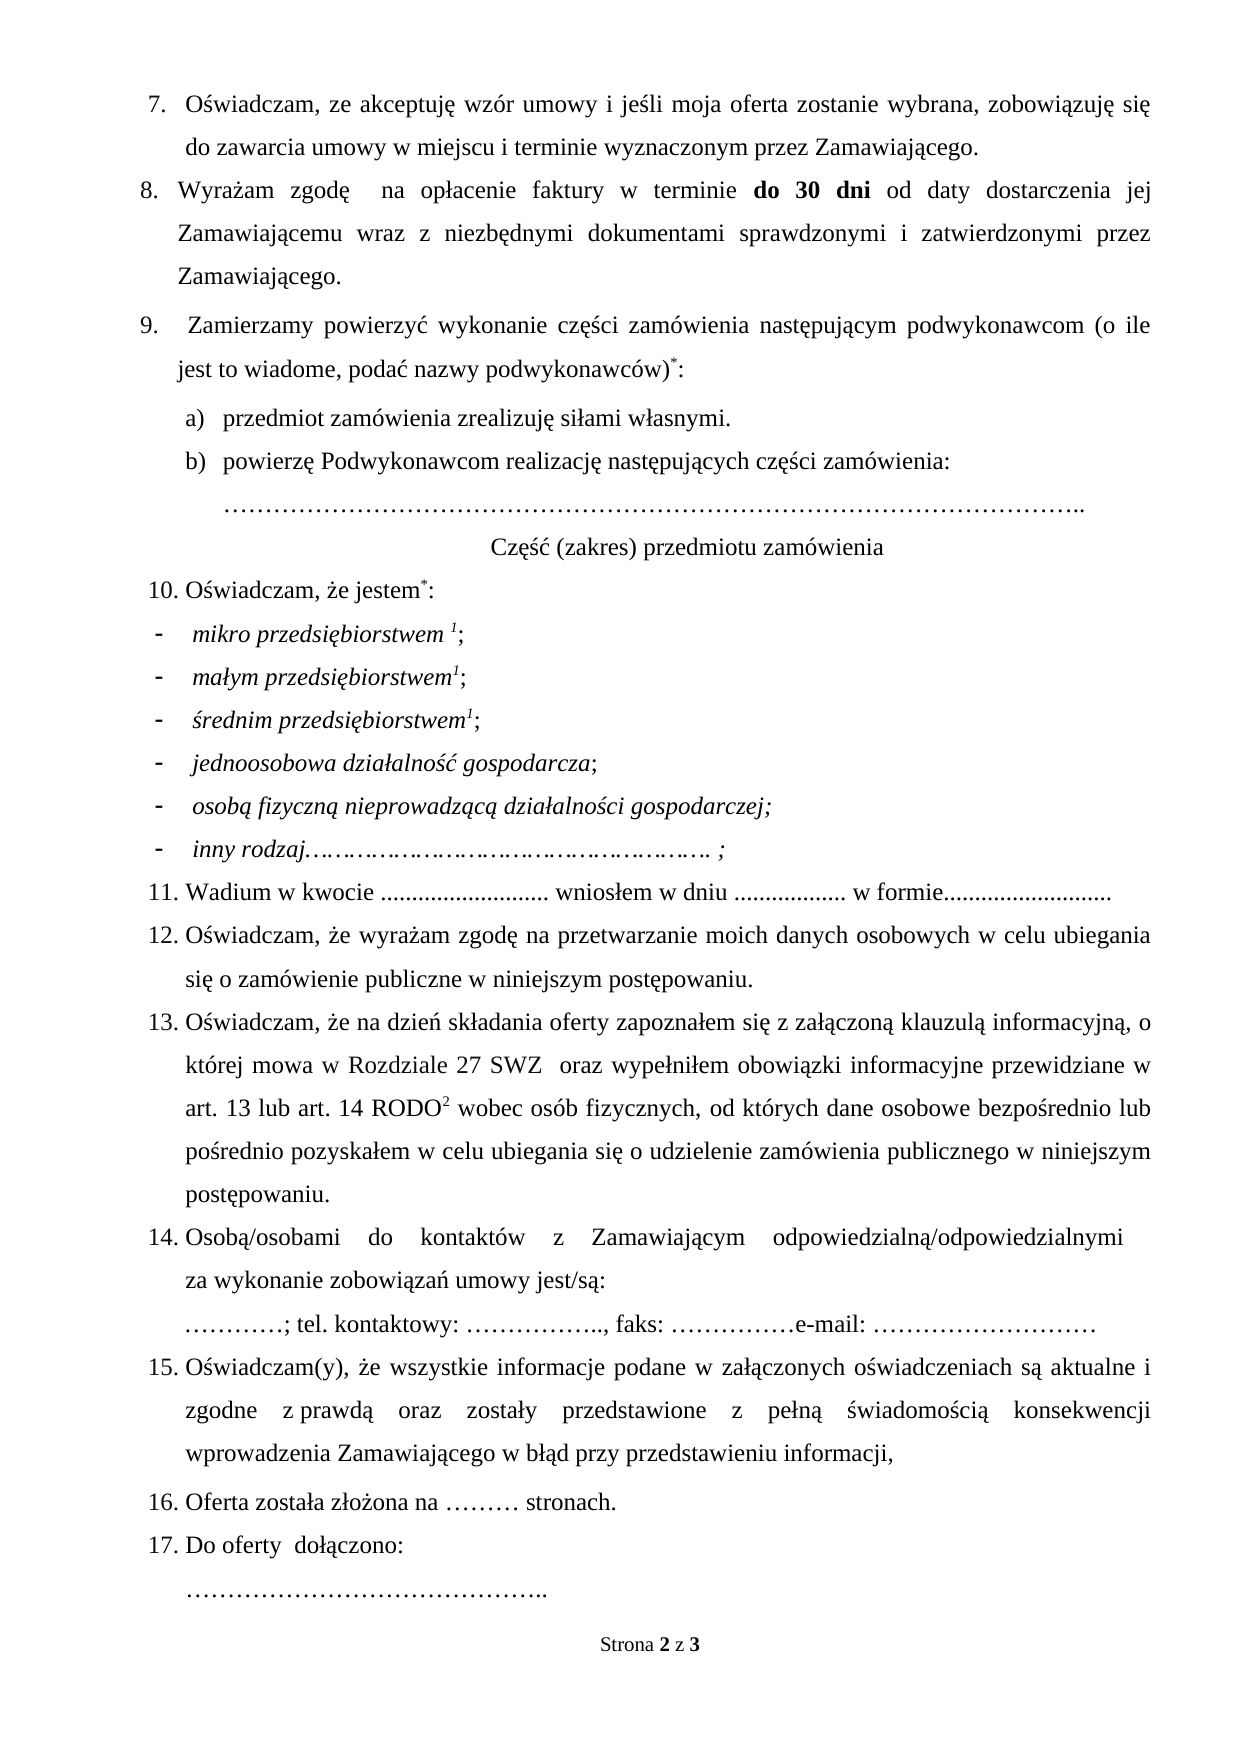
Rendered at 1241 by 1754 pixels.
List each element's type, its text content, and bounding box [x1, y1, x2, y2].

list Zamierzamy powierzyć wykonanie części zamówienia następującym podwykonawcom (o ile jest to wiadome, podać nazwy podwykonawców)*: [140, 311, 1152, 382]
list małym przedsiębiorstwem1; [154, 662, 1152, 691]
list jednoosobowa działalność gospodarcza; [154, 748, 1152, 777]
list Oświadczam, ze akceptuję wzór umowy i jeśli moja oferta zostanie wybrana, zobowiązuję się do zawarcia umowy w miejscu i terminie wyznaczonym przez Zamawiającego. [148, 89, 1152, 161]
list osobą fizyczną nieprowadzącą działalności gospodarczej; [154, 791, 1152, 820]
list Wyrażam zgodę na opłacenie faktury w terminie do 30 dni od daty dostarczenia jej Zamawiającemu wraz z niezbędnymi dokumentami sprawdzonymi i zatwierdzonymi przez Zamawiającego. [140, 175, 1152, 290]
list Oświadczam, że jestem*: [148, 576, 1152, 604]
text ………………………………………………………………………………………….. [223, 489, 1152, 518]
list Oświadczam(y), że wszystkie informacje podane w załączonych oświadczeniach są aktualne i zgodne z prawdą oraz zostały przedstawione z pełną świadomością konsekwencji wprowadzenia Zamawiającego w błąd przy przedstawieniu informacji, [148, 1352, 1152, 1467]
text …………………………………….. [148, 1574, 1152, 1602]
list średnim przedsiębiorstwem1; [154, 705, 1152, 734]
list Osobą/osobami do kontaktów z Zamawiającym odpowiedzialną/odpowiedzialnymi za wykonanie zobowiązań umowy jest/są: [148, 1222, 1152, 1294]
list powierzę Podwykonawcom realizację następujących części zamówienia: [185, 446, 1152, 475]
list inny rodzaj………………………………………………. ; [154, 834, 1152, 863]
list przedmiot zamówienia zrealizuję siłami własnymi. [185, 403, 1152, 432]
list mikro przedsiębiorstwem 1; [154, 619, 1152, 647]
text …………; tel. kontaktowy: …………….., faks: ……………e-mail: ……………………… [177, 1309, 1152, 1337]
list Oferta została złożona na ……… stronach. [148, 1487, 1152, 1516]
list Oświadczam, że na dzień składania oferty zapoznałem się z załączoną klauzulą informacyjną, o której mowa w Rozdziale 27 SWZ oraz wypełniłem obowiązki informacyjne przewidziane w art. 13 lub art. 14 RODO2 wobec osób fizycznych, od których dane osobowe bezpośrednio lub pośrednio pozyskałem w celu ubiegania się o udzielenie zamówienia publicznego w niniejszym postępowaniu. [148, 1007, 1152, 1208]
text Część (zakres) przedmiotu zamówienia [223, 532, 1152, 561]
list Oświadczam, że wyrażam zgodę na przetwarzanie moich danych osobowych w celu ubiegania się o zamówienie publiczne w niniejszym postępowaniu. [148, 921, 1152, 992]
list Wadium w kwocie ........................... wniosłem w dniu .................. w formie........................... [148, 877, 1152, 906]
list Do oferty dołączono: [148, 1531, 1152, 1559]
